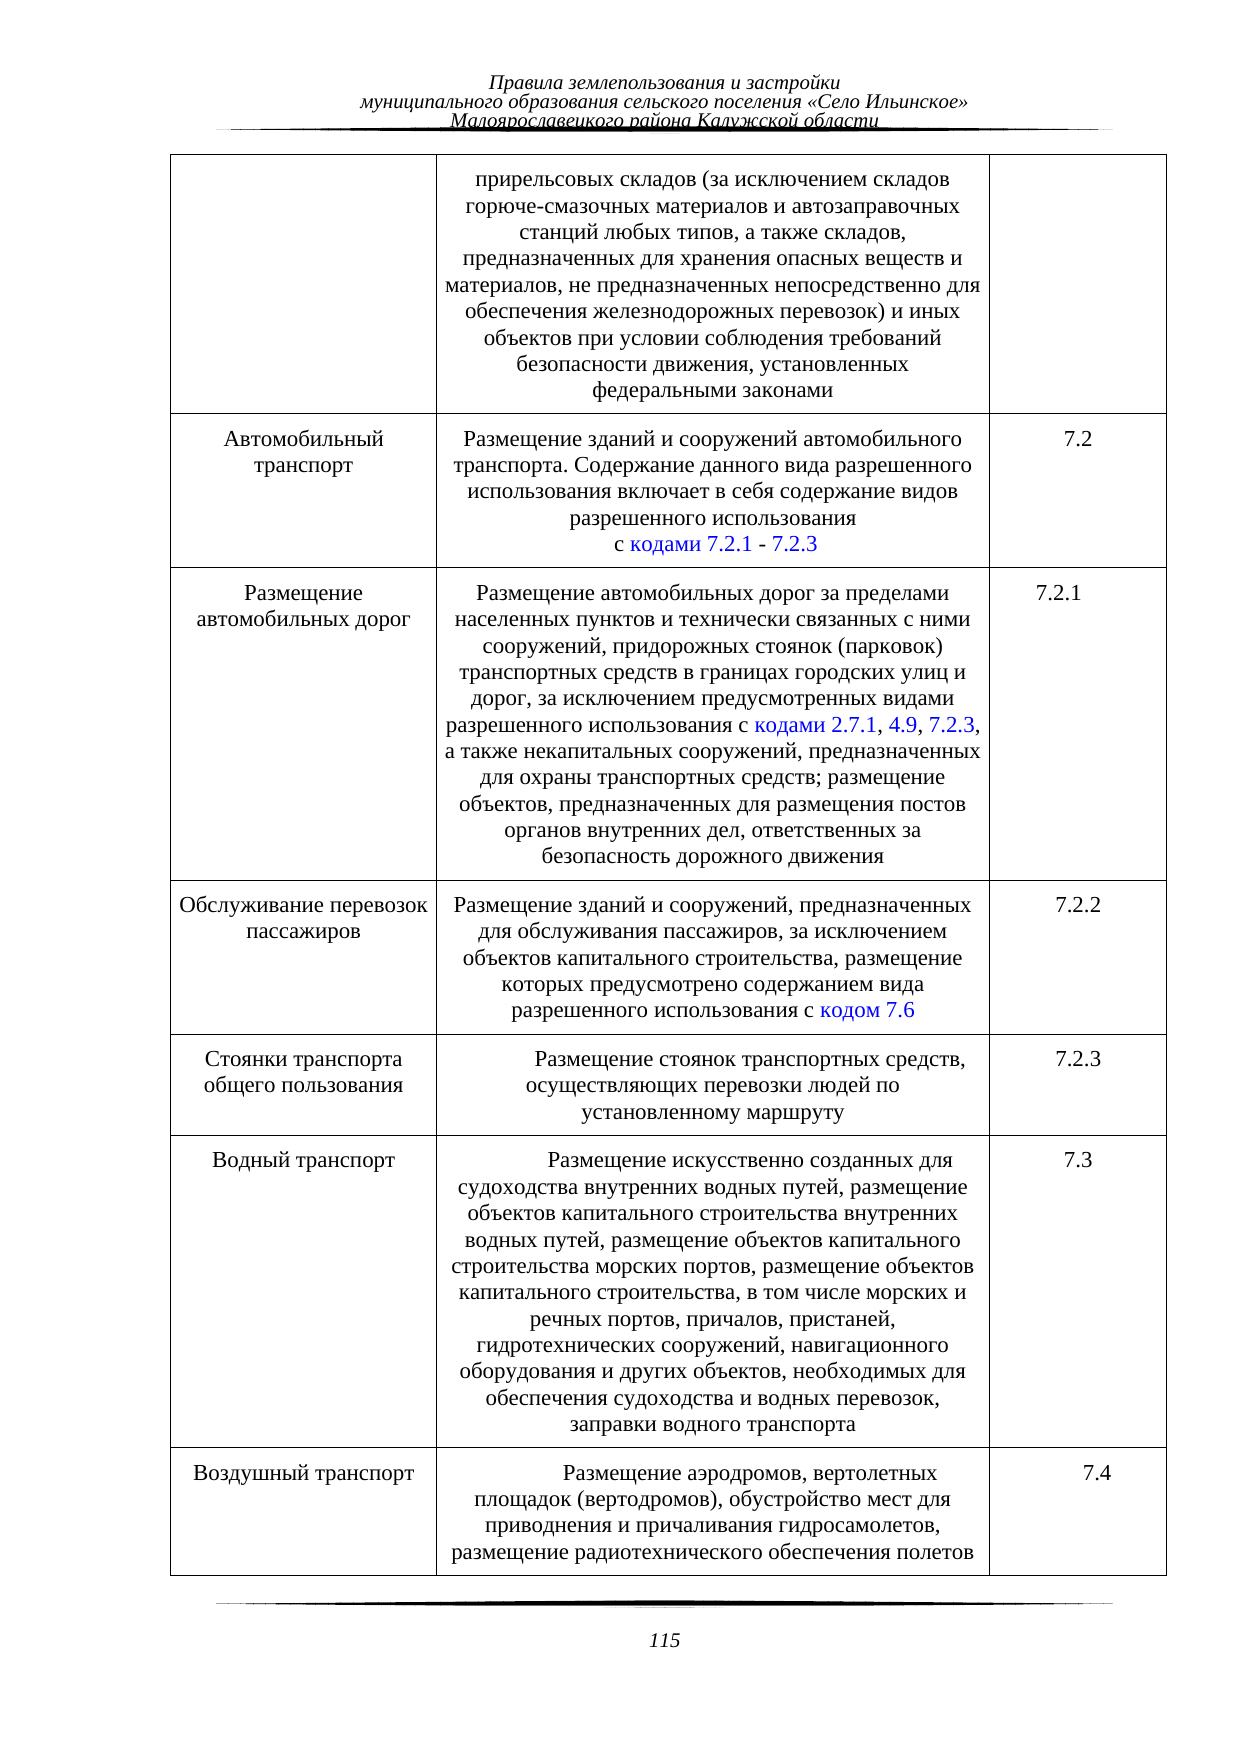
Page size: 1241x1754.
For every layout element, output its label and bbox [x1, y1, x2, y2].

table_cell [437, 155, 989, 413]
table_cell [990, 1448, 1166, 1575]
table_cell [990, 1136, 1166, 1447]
picture [215, 125, 1113, 134]
picture [215, 1600, 1113, 1608]
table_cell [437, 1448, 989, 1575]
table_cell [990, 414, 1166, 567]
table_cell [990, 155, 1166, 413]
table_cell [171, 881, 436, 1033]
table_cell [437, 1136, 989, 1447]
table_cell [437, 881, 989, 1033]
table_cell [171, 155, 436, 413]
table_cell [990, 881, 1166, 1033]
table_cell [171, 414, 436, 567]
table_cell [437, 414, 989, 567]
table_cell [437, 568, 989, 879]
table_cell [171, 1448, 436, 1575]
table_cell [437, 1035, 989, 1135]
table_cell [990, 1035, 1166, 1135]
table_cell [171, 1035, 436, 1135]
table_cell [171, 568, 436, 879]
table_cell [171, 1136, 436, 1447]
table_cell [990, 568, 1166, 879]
